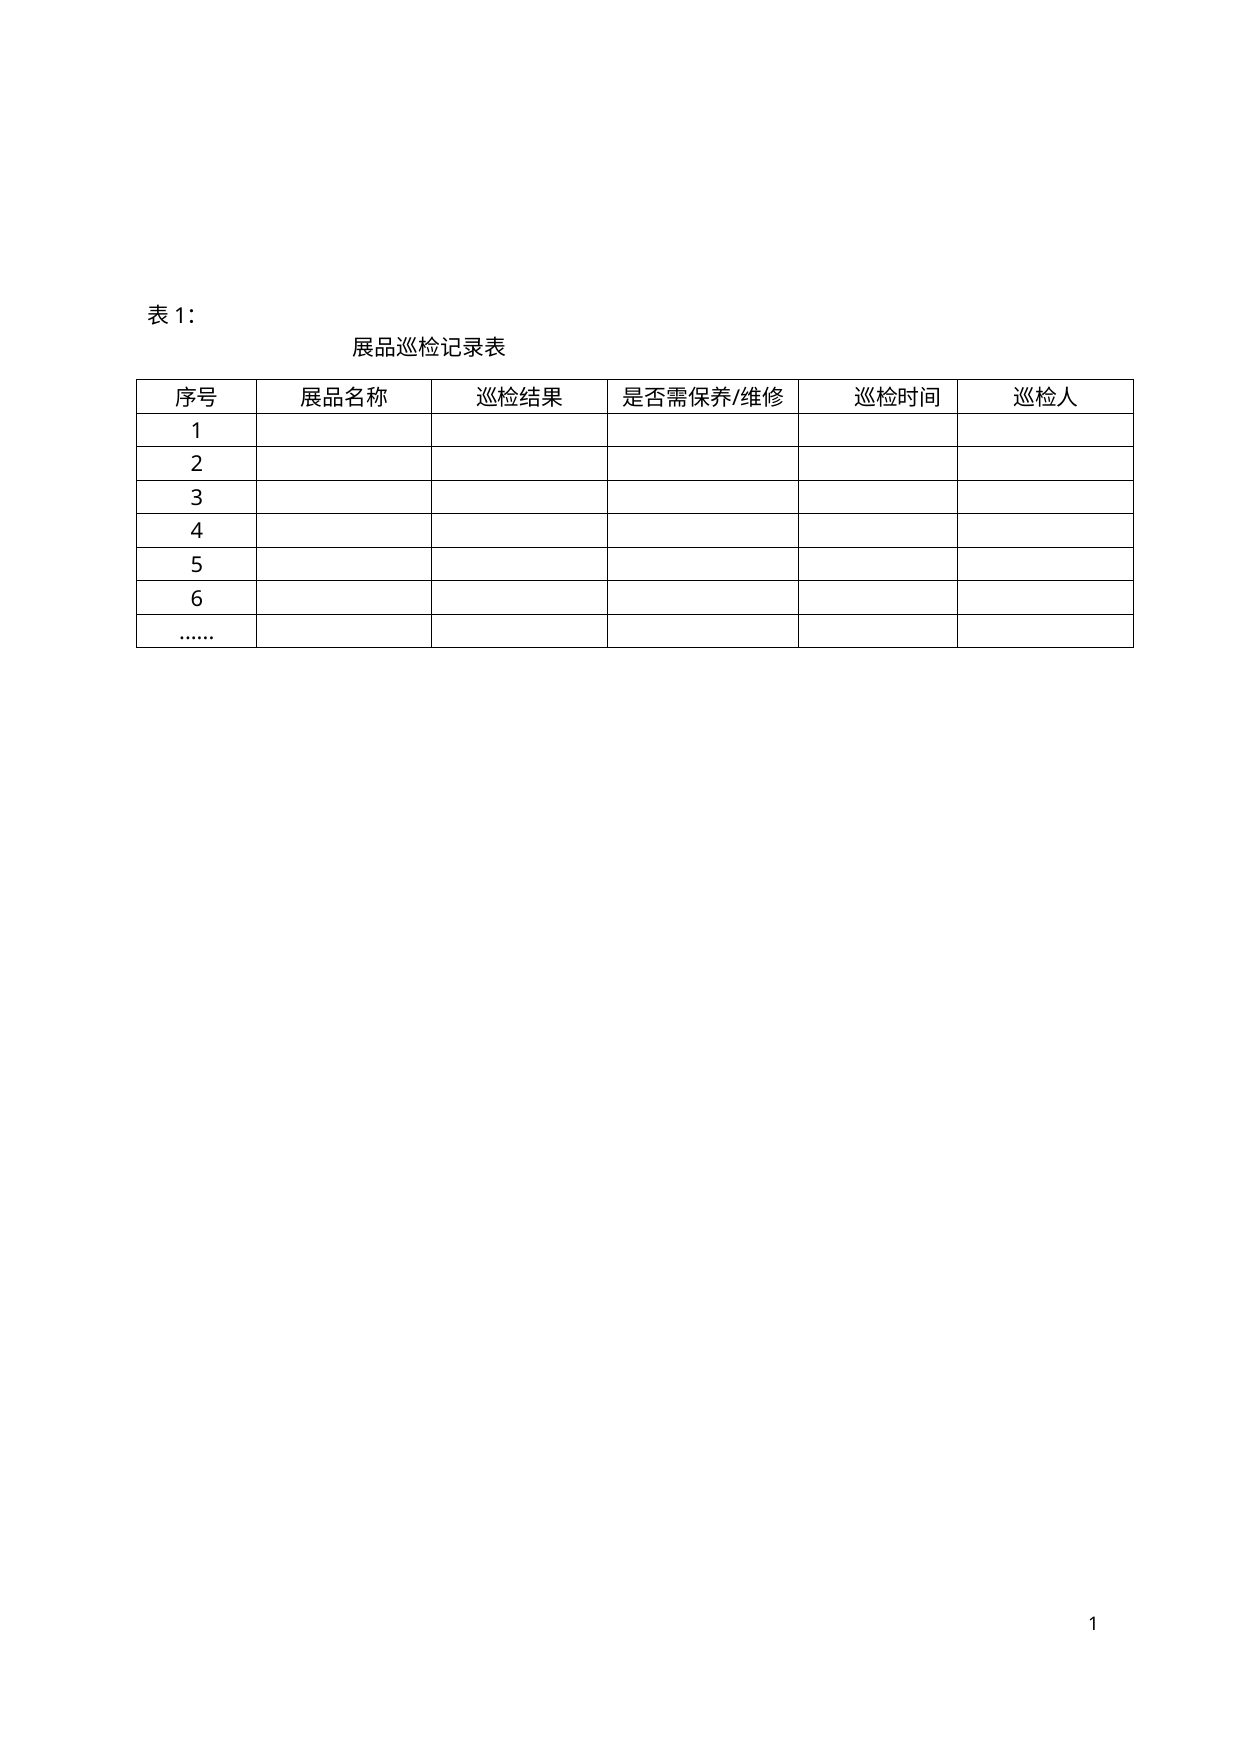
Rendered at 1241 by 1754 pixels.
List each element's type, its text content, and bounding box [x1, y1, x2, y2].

table_cell 5 [137, 548, 256, 580]
table_cell [257, 548, 431, 580]
table_cell [432, 615, 607, 647]
table_cell [799, 615, 957, 647]
table_cell ...... [137, 615, 256, 647]
table_cell [608, 548, 798, 580]
table_cell [958, 447, 1133, 479]
table_cell [257, 447, 431, 479]
table_cell [799, 447, 957, 479]
table_cell [958, 615, 1133, 647]
table_cell [432, 447, 607, 479]
table_cell 1 [137, 414, 256, 446]
table_cell [799, 548, 957, 580]
table_cell 6 [137, 581, 256, 614]
table_cell [432, 514, 607, 547]
table_header 巡检时间 [799, 380, 957, 412]
table_cell [608, 581, 798, 614]
table_cell 2 [137, 447, 256, 479]
table_cell [799, 481, 957, 513]
table_cell [799, 514, 957, 547]
table_cell [608, 447, 798, 479]
table_header 序号 [137, 380, 256, 412]
table_cell [799, 414, 957, 446]
table_cell [958, 581, 1133, 614]
table_cell [799, 581, 957, 614]
table_cell [257, 615, 431, 647]
table_cell 4 [137, 514, 256, 547]
table_cell [257, 581, 431, 614]
table_cell [432, 481, 607, 513]
table_cell 3 [137, 481, 256, 513]
table_cell [257, 481, 431, 513]
table_cell [958, 514, 1133, 547]
table_header 展品名称 [257, 380, 431, 412]
table_cell [432, 548, 607, 580]
table_cell [958, 548, 1133, 580]
table_cell [608, 414, 798, 446]
table_cell [608, 481, 798, 513]
table_cell [257, 414, 431, 446]
table_cell [432, 414, 607, 446]
table_cell [958, 414, 1133, 446]
table_header 巡检结果 [432, 380, 607, 412]
list 表1： 展品巡检记录表 [148, 265, 1122, 363]
table_header 是否需保养/维修 [608, 380, 798, 412]
table_cell [958, 481, 1133, 513]
table_header 巡检人 [958, 380, 1133, 412]
table_cell [257, 514, 431, 547]
table_cell [432, 581, 607, 614]
table_cell [608, 615, 798, 647]
table_cell [608, 514, 798, 547]
